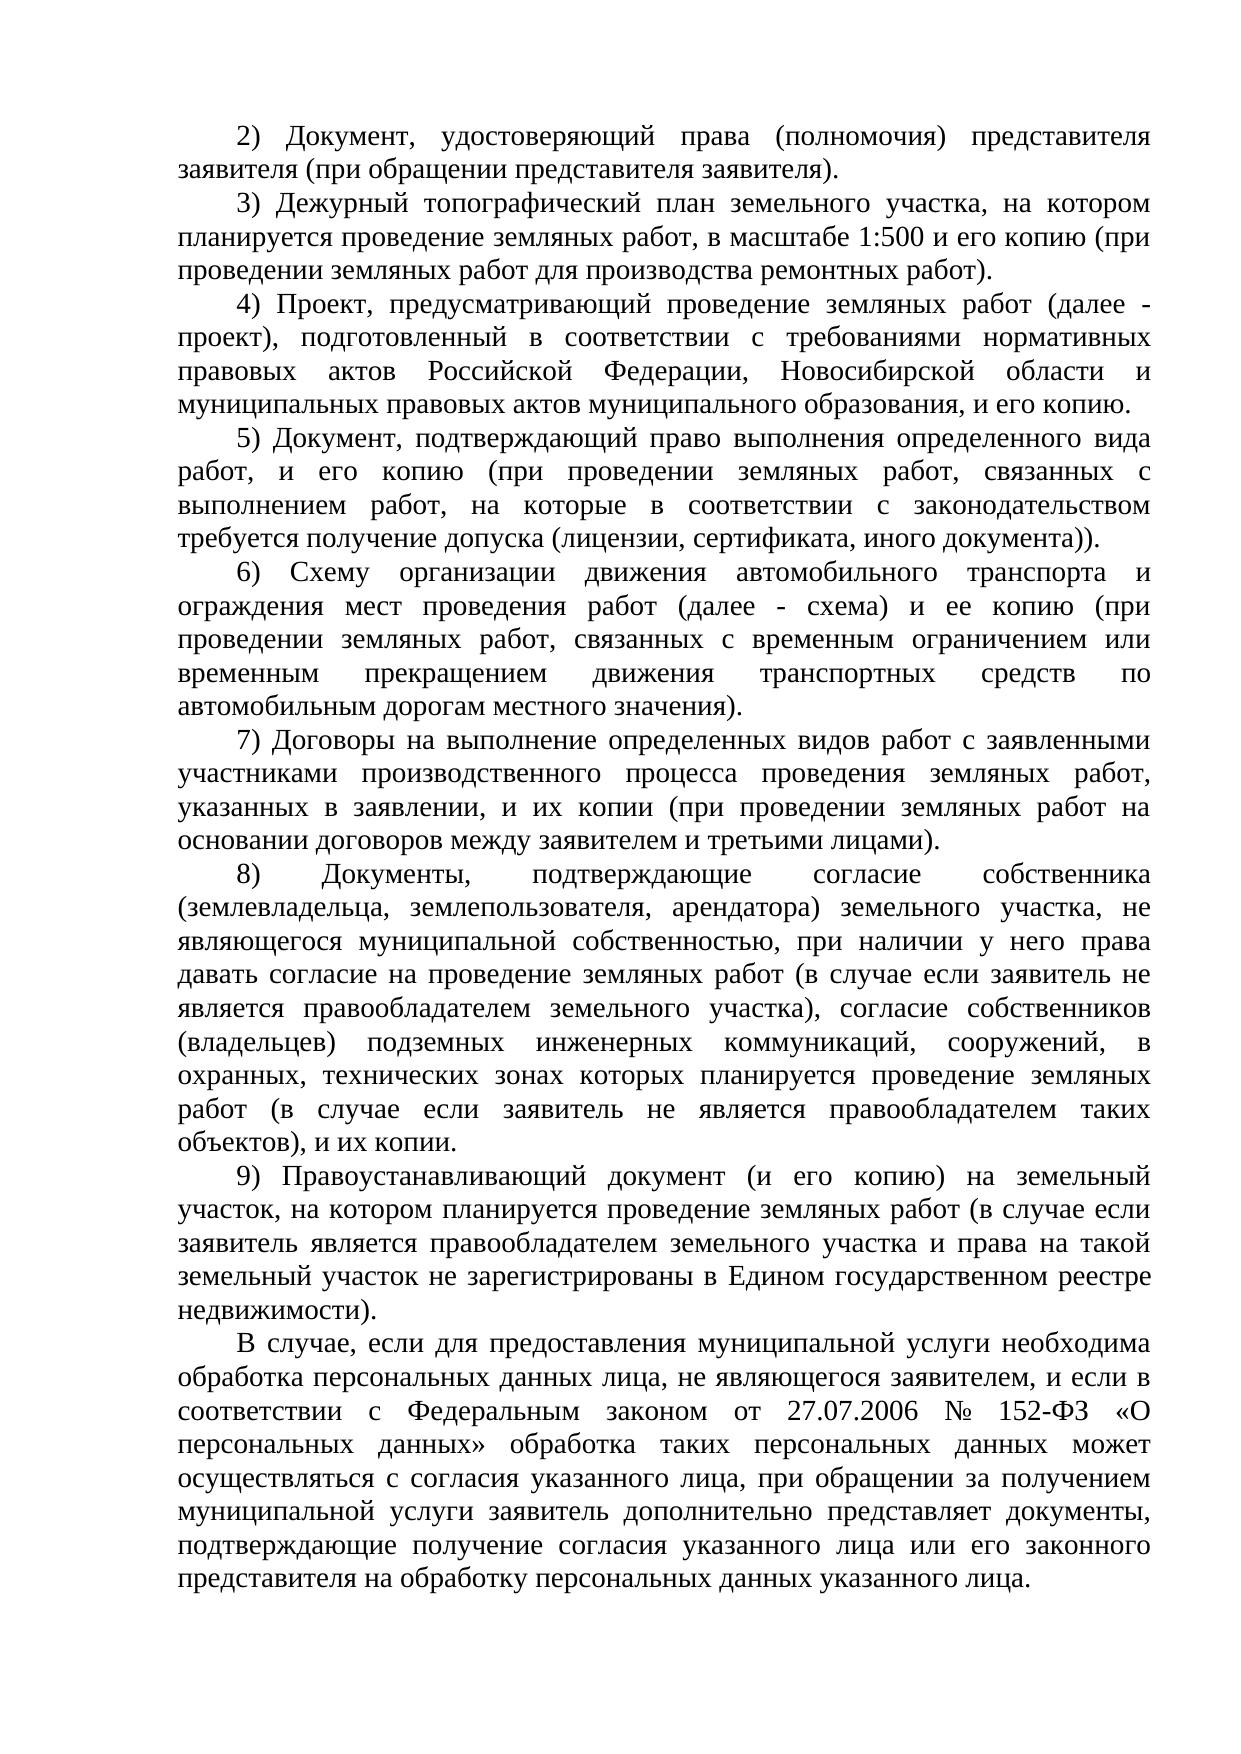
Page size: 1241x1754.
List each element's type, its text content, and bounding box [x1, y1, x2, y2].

text 2) Документ, удостоверяющий права (полномочия) представителя заявителя (при обращении представителя заявителя). [177, 118, 1152, 185]
text 7) Договоры на выполнение определенных видов работ с заявленными участниками производственного процесса проведения земляных работ, указанных в заявлении, и их копии (при проведении земляных работ на основании договоров между заявителем и третьими лицами). [177, 722, 1152, 856]
text 3) Дежурный топографический план земельного участка, на котором планируется проведение земляных работ, в масштабе 1:500 и его копию (при проведении земляных работ для производства ремонтных работ). [177, 185, 1152, 286]
text В случае, если для предоставления муниципальной услуги необходима обработка персональных данных лица, не являющегося заявителем, и если в соответствии с Федеральным законом от 27.07.2006 № 152-ФЗ «О персональных данных» обработка таких персональных данных может осуществляться с согласия указанного лица, при обращении за получением муниципальной услуги заявитель дополнительно представляет документы, подтверждающие получение согласия указанного лица или его законного представителя на обработку персональных данных указанного лица. [177, 1326, 1152, 1594]
text 8) Документы, подтверждающие согласие собственника (землевладельца, землепользователя, арендатора) земельного участка, не являющегося муниципальной собственностью, при наличии у него права давать согласие на проведение земляных работ (в случае если заявитель не является правообладателем земельного участка), согласие собственников (владельцев) подземных инженерных коммуникаций, сооружений, в охранных, технических зонах которых планируется проведение земляных работ (в случае если заявитель не является правообладателем таких объектов), и их копии. [177, 856, 1152, 1158]
text 4) Проект, предусматривающий проведение земляных работ (далее - проект), подготовленный в соответствии с требованиями нормативных правовых актов Российской Федерации, Новосибирской области и муниципальных правовых актов муниципального образования, и его копию. [177, 286, 1152, 420]
text 9) Правоустанавливающий документ (и его копию) на земельный участок, на котором планируется проведение земляных работ (в случае если заявитель является правообладателем земельного участка и права на такой земельный участок не зарегистрированы в Едином государственном реестре недвижимости). [177, 1158, 1152, 1326]
text 6) Схему организации движения автомобильного транспорта и ограждения мест проведения работ (далее - схема) и ее копию (при проведении земляных работ, связанных с временным ограничением или временным прекращением движения транспортных средств по автомобильным дорогам местного значения). [177, 554, 1152, 722]
text 5) Документ, подтверждающий право выполнения определенного вида работ, и его копию (при проведении земляных работ, связанных с выполнением работ, на которые в соответствии с законодательством требуется получение допуска (лицензии, сертификата, иного документа)). [177, 420, 1152, 554]
